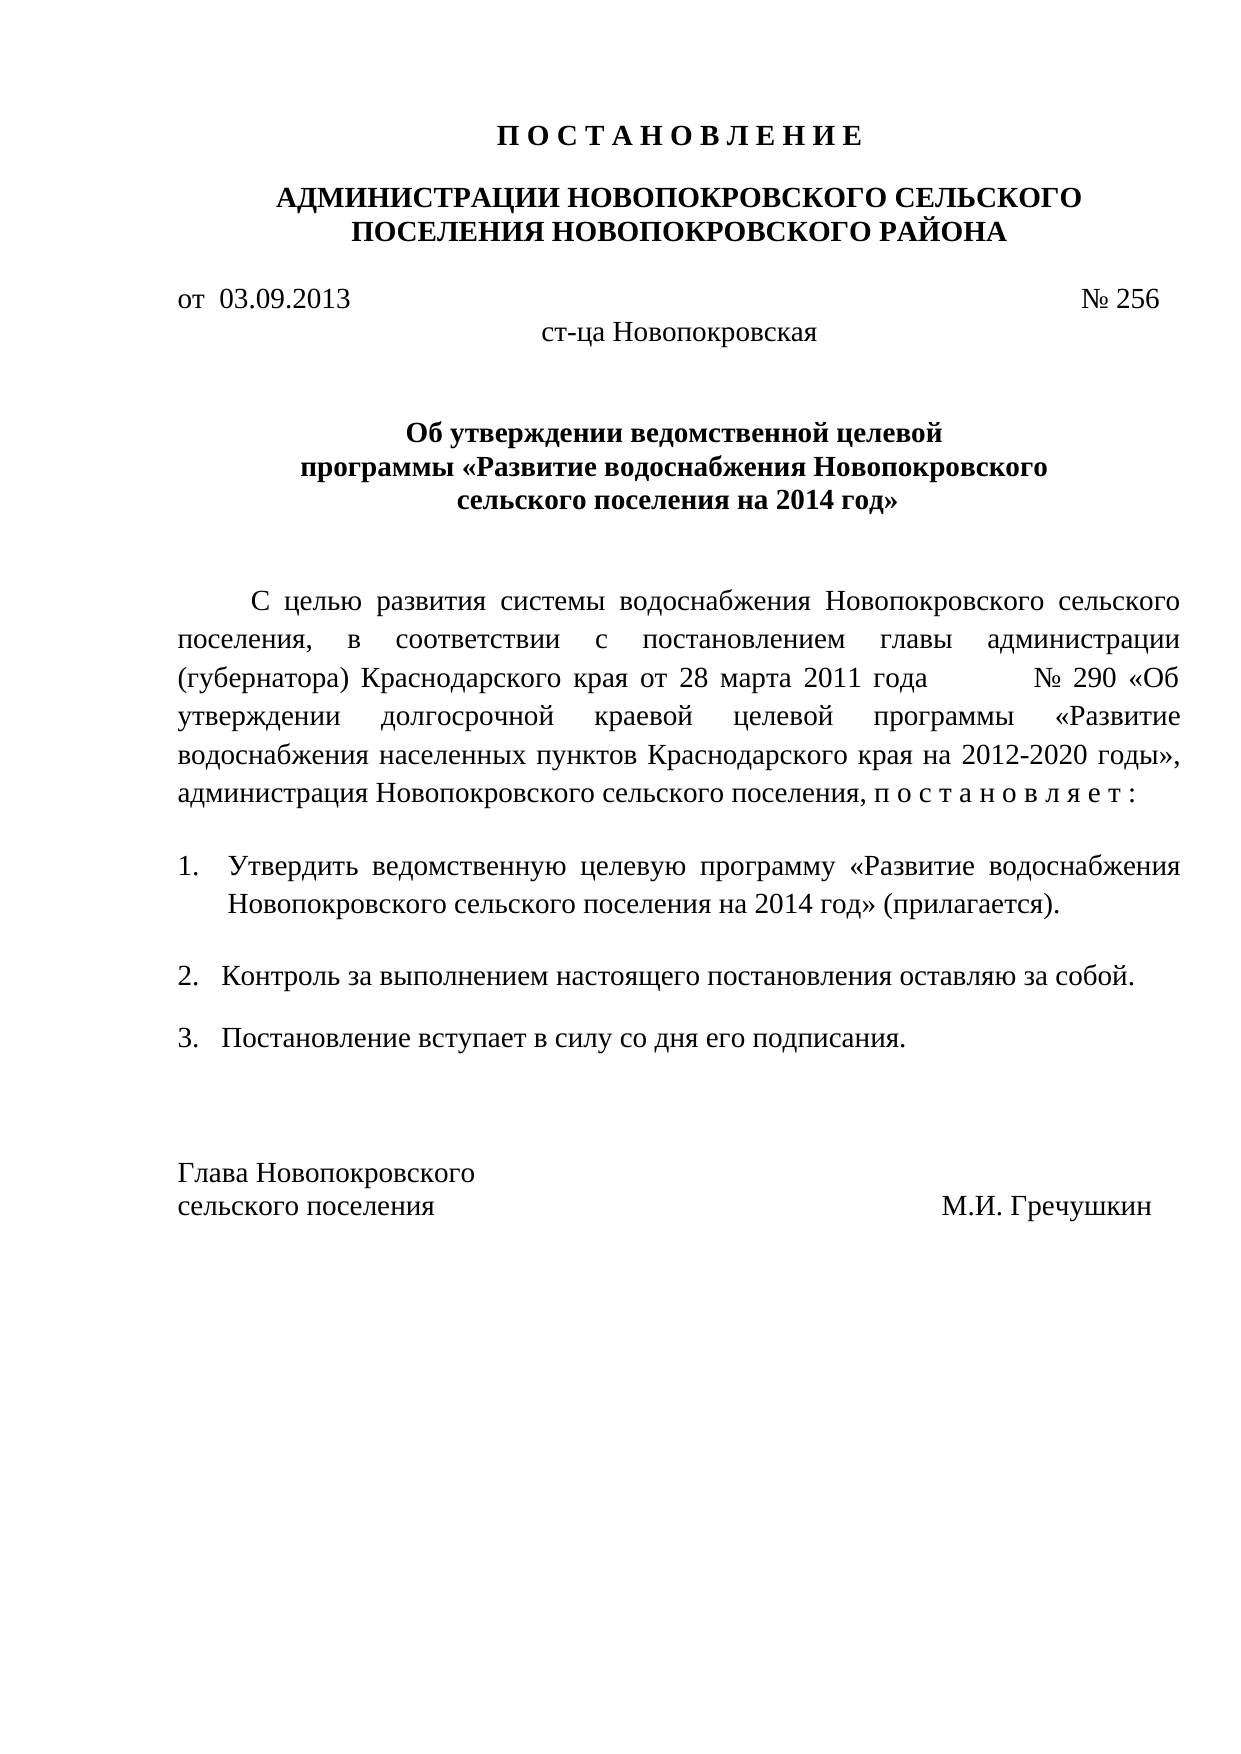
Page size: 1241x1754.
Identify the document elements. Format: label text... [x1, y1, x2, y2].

text сельского поселения на 2014 год» [177, 482, 1171, 516]
text АДМИНИСТРАЦИИ НОВОПОКРОВСКОГО СЕЛЬСКОГО [177, 180, 1181, 214]
text программы «Развитие водоснабжения Новопокровского [177, 449, 1171, 482]
text ПОСЕЛЕНИЯ НОВОПОКРОВСКОГО РАЙОНА [177, 214, 1181, 247]
text от 03.09.2013 № 256 [177, 281, 1181, 314]
text П О С Т А Н О В Л Е Н И Е [177, 118, 1181, 152]
text ст-ца Новопокровская [177, 314, 1181, 348]
text С целью развития системы водоснабжения Новопокровского сельского поселения, в соответствии с постановлением главы администрации (губернатора) Краснодарского края от 28 марта 2011 года № 290 «Об утверждении долгосрочной краевой целевой программы «Развитие водоснабжения населенных пунктов Краснодарского края на 2012-2020 годы», администрация Новопокровского сельского поселения, п о с т а н о в л я е т : [177, 583, 1181, 809]
text 3. Постановление вступает в силу со дня его подписания. [177, 1021, 1181, 1054]
text Об утверждении ведомственной целевой [177, 415, 1171, 449]
text 2. Контроль за выполнением настоящего постановления оставляю за собой. [177, 958, 1181, 992]
list Утвердить ведомственную целевую программу «Развитие водоснабжения Новопокровского сельского поселения на 2014 год» (прилагается). [177, 848, 1181, 920]
table_header М.И. Гречушкин [664, 1155, 1163, 1222]
table_header Глава Новопокровского сельского поселения [166, 1155, 664, 1222]
